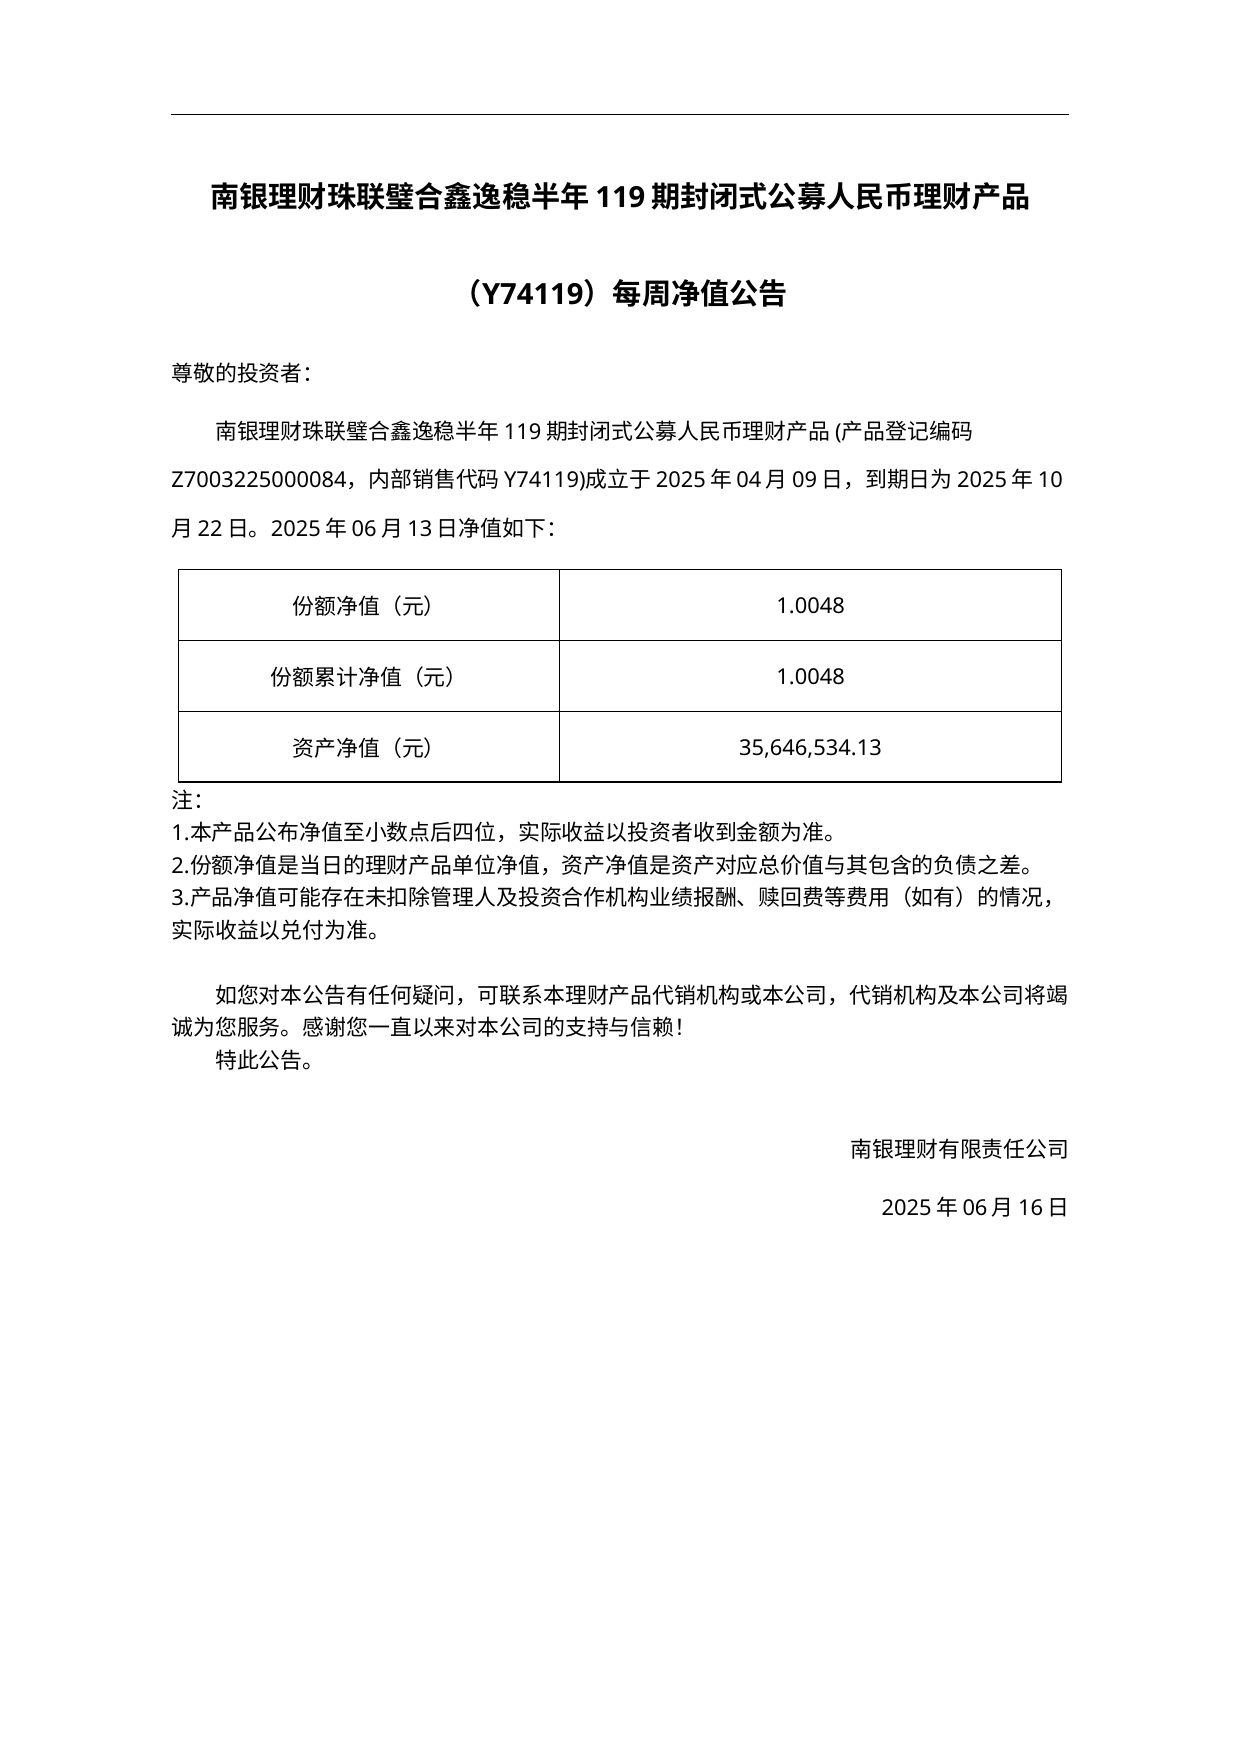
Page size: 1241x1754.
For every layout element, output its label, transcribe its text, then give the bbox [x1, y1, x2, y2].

text 如您对本公告有任何疑问，可联系本理财产品代销机构或本公司，代销机构及本公司将竭诚为您服务。感谢您一直以来对本公司的支持与信赖！ [171, 977, 1069, 1042]
text 2025年06月16日 [171, 1190, 1069, 1222]
text 南银理财有限责任公司 [171, 1132, 1069, 1164]
text 特此公告。 [171, 1042, 1069, 1075]
table_header 份额净值（元） [179, 570, 559, 640]
table_header 1.0048 [560, 570, 1061, 640]
text 尊敬的投资者： [171, 355, 1069, 388]
table_cell 资产净值（元） [179, 712, 559, 781]
text 2.份额净值是当日的理财产品单位净值，资产净值是资产对应总价值与其包含的负债之差。 [171, 847, 1069, 880]
text 南银理财珠联璧合鑫逸稳半年119期封闭式公募人民币理财产品 (产品登记编码Z7003225000084，内部销售代码Y74119)成立于2025年04月09日，到期日为2025年10月22日。2025年06月13日净值如下： [171, 413, 1069, 543]
text 1.本产品公布净值至小数点后四位，实际收益以投资者收到金额为准。 [171, 815, 1069, 847]
table_cell 1.0048 [560, 641, 1061, 711]
text 南银理财珠联璧合鑫逸稳半年119期封闭式公募人民币理财产品（Y74119）每周净值公告 [171, 162, 1069, 324]
table_cell 35,646,534.13 [560, 712, 1061, 781]
text 注： [171, 782, 1069, 815]
text 3.产品净值可能存在未扣除管理人及投资合作机构业绩报酬、赎回费等费用（如有）的情况，实际收益以兑付为准。 [171, 880, 1069, 945]
table_cell 份额累计净值（元） [179, 641, 559, 711]
